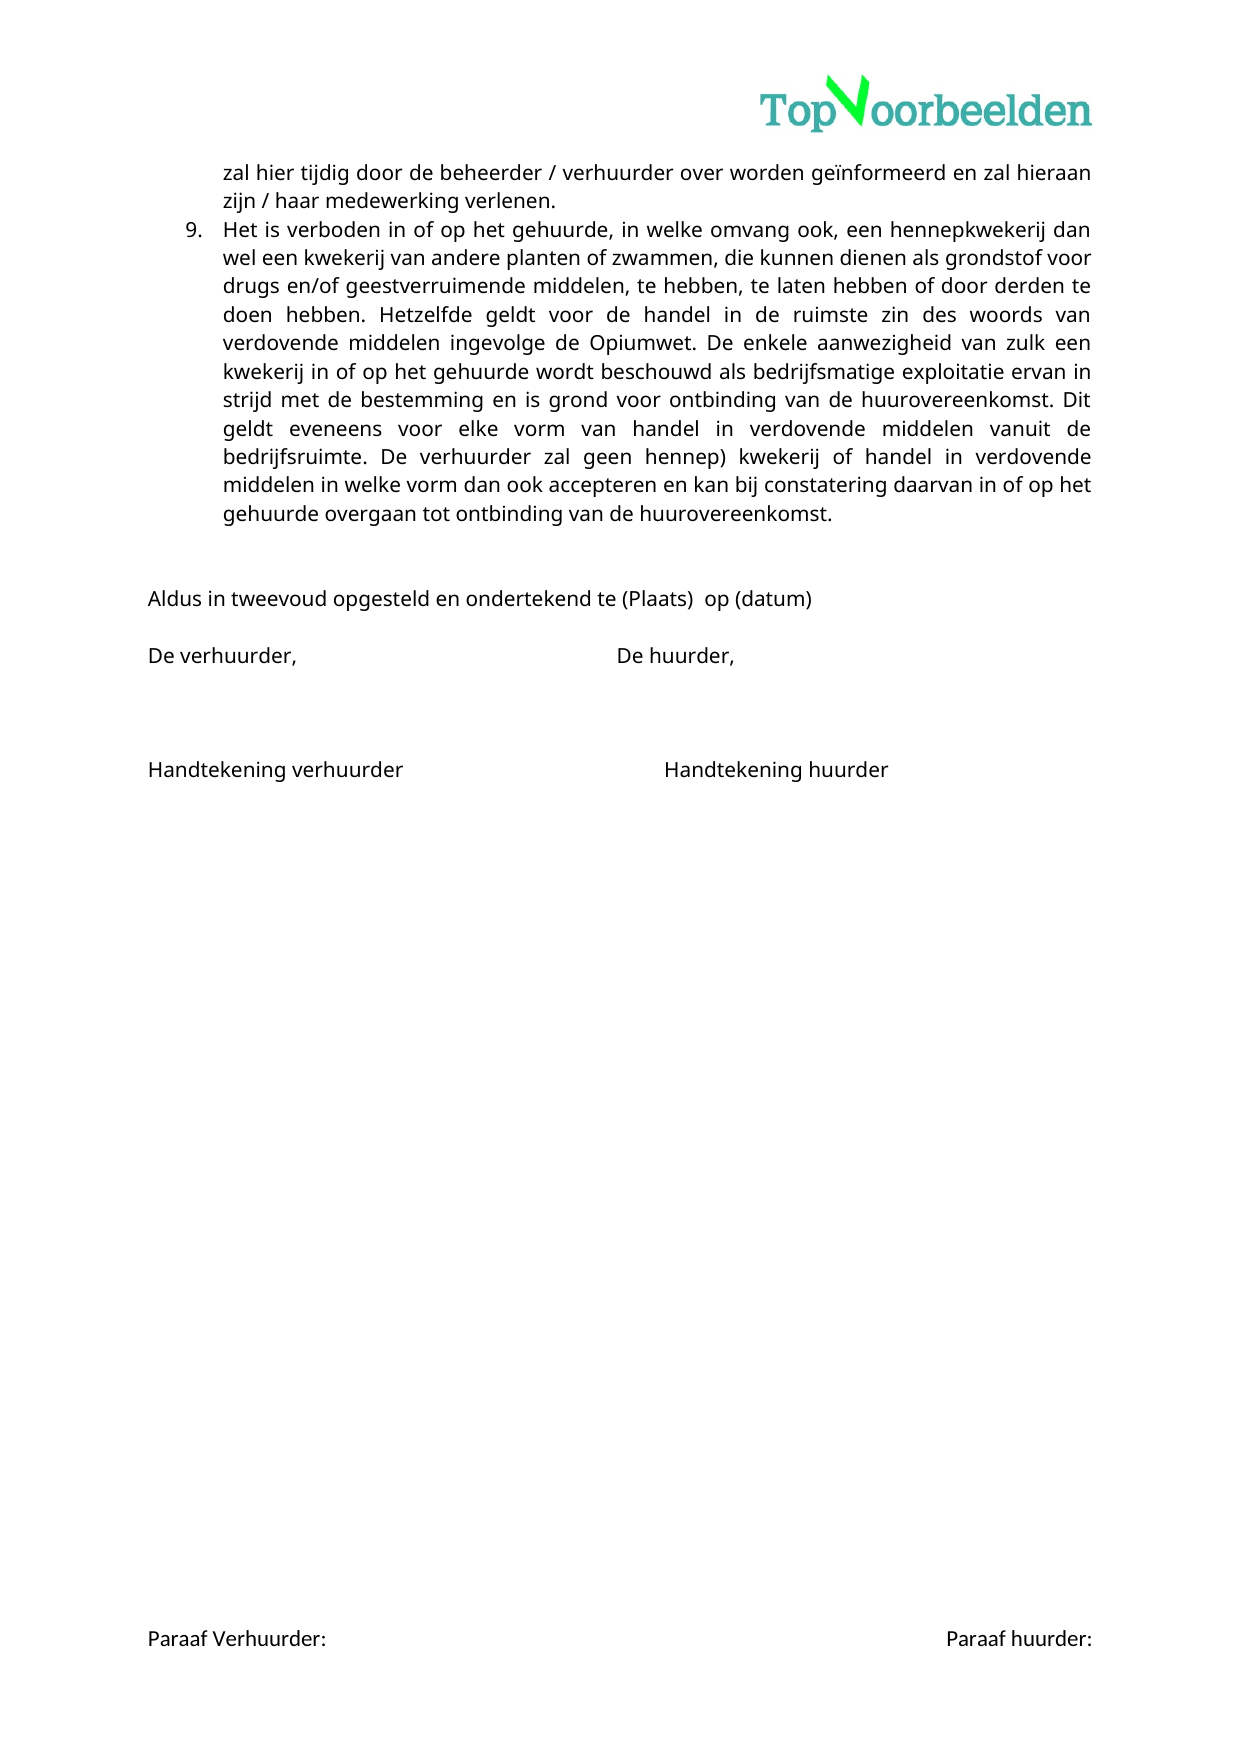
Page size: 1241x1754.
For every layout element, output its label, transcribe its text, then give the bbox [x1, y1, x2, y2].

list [185, 158, 1093, 215]
text Handtekening verhuurder Handtekening huurder [148, 755, 1093, 783]
picture [759, 73, 1093, 133]
text De verhuurder, De huurder, [148, 641, 1093, 670]
text Aldus in tweevoud opgesteld en ondertekend te (Plaats) op (datum) [148, 584, 1093, 613]
list Het is verboden in of op het gehuurde, in welke omvang ook, een hennepkwekerij dan wel een kwekerij van andere planten of zwammen, die kunnen dienen als grondstof voor drugs en/of geestverruimende middelen, te hebben, te laten hebben of door derden te doen hebben. Hetzelfde geldt voor de handel in de ruimste zin des woords van verdovende middelen ingevolge de Opiumwet. De enkele aanwezigheid van zulk een kwekerij in of op het gehuurde wordt beschouwd als bedrijfsmatige exploitatie ervan in strijd met de bestemming en is grond voor ontbinding van de huurovereenkomst. Dit geldt eveneens voor elke vorm van handel in verdovende middelen vanuit de bedrijfsruimte. De verhuurder zal geen hennep) kwekerij of handel in verdovende middelen in welke vorm dan ook accepteren en kan bij constatering daarvan in of op het gehuurde overgaan tot ontbinding van de huurovereenkomst. [185, 215, 1093, 527]
